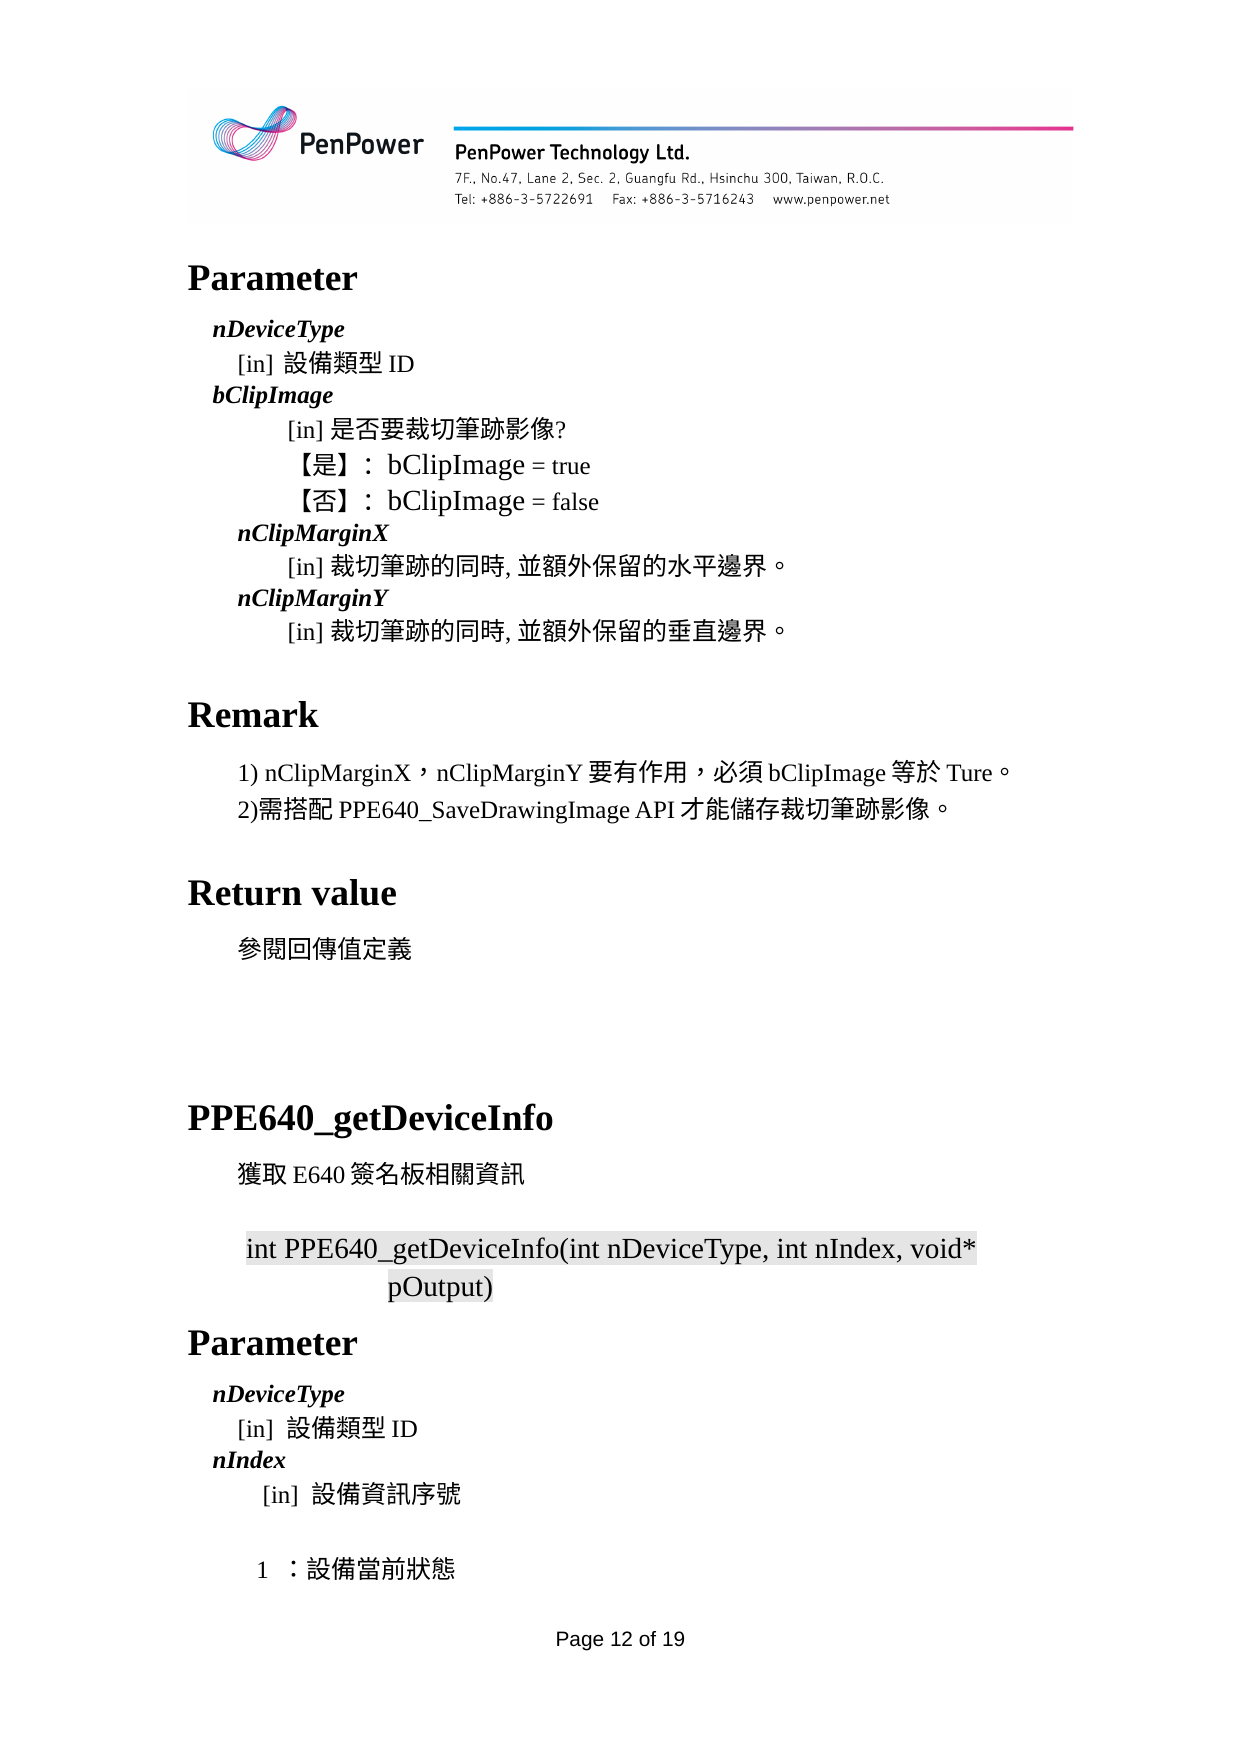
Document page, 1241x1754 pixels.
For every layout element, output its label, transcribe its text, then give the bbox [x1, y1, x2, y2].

text 參閱回傳值定義 [187, 929, 1053, 967]
text nDeviceType [187, 314, 1053, 343]
text Return value [187, 854, 1053, 929]
text nIndex [187, 1445, 1053, 1474]
text [in] 設備類型ID [187, 343, 1053, 380]
text nClipMarginY [187, 583, 1053, 612]
text Remark [187, 677, 1053, 752]
text 1) nClipMarginX，nClipMarginY要有作用，必須bClipImage等於Ture。 [187, 752, 1053, 789]
text Parameter [187, 239, 1053, 314]
text pOutput) [329, 1267, 1053, 1304]
text 獲取E640簽名板相關資訊 [187, 1154, 1053, 1192]
picture [187, 88, 1074, 225]
text bClipImage [187, 380, 1053, 409]
text [in] 裁切筆跡的同時, 並額外保留的水平邊界。 [187, 547, 1053, 583]
text 【是】：bClipImage = true [187, 445, 1053, 482]
text 【否】：bClipImage = false [187, 482, 1053, 518]
text nClipMarginX [187, 518, 1053, 547]
text [in] 設備類型ID [187, 1408, 1053, 1445]
text nDeviceType [187, 1379, 1053, 1408]
text [in] 裁切筆跡的同時, 並額外保留的垂直邊界。 [237, 612, 1053, 648]
text PPE640_getDeviceInfo [187, 1079, 1053, 1154]
text int PPE640_getDeviceInfo(int nDeviceType, int nIndex, void* [187, 1229, 1053, 1267]
text [in] 設備資訊序號 [187, 1474, 1053, 1512]
text Parameter [187, 1304, 1053, 1379]
text 1 ：設備當前狀態 [187, 1549, 1053, 1587]
text 2)需搭配PPE640_SaveDrawingImage API才能儲存裁切筆跡影像。 [187, 789, 1053, 825]
text [in] 是否要裁切筆跡影像? [187, 409, 1053, 445]
